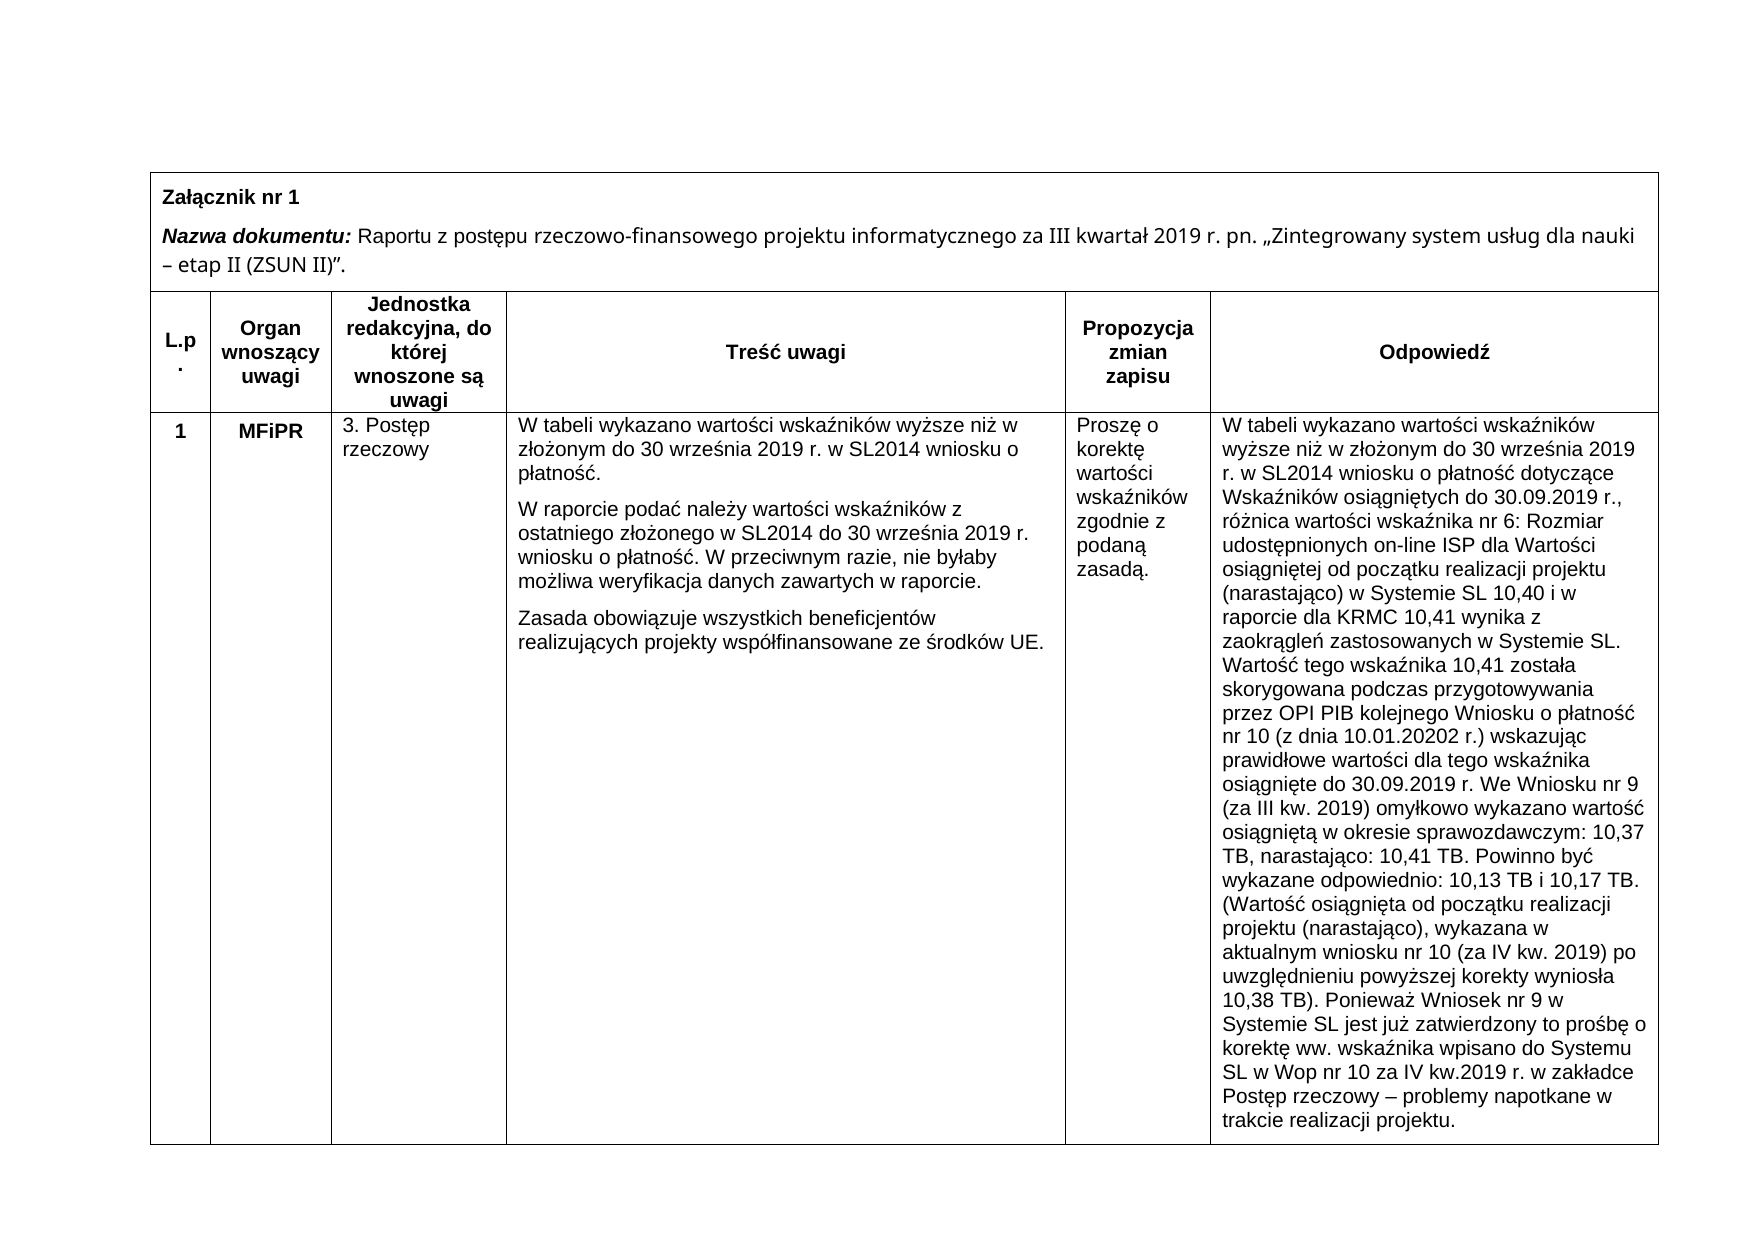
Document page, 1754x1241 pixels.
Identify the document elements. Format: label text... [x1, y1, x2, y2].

table_cell MFiPR [211, 413, 331, 1144]
table_cell 1 [151, 413, 210, 1144]
table_cell Jednostka redakcyjna, do której wnoszone są uwagi [332, 292, 506, 412]
table_cell L.p. [151, 292, 210, 412]
table_cell Treść uwagi [507, 292, 1065, 412]
table_cell Organ wnoszący uwagi [211, 292, 331, 412]
table_cell Proszę o korektę wartości wskaźników zgodnie z podaną zasadą. [1066, 413, 1210, 1144]
table_cell W tabeli wykazano wartości wskaźników wyższe niż w złożonym do 30 września 2019 r. w SL2014 wniosku o płatność. W raporcie podać należy wartości wskaźników z ostatniego złożonego w SL2014 do 30 września 2019 r. wniosku o płatność. W przeciwnym razie, nie byłaby możliwa weryfikacja danych zawartych w raporcie. Zasada obowiązuje wszystkich beneficjentów realizujących projekty współfinansowane ze środków UE. [507, 413, 1065, 1144]
table_cell Propozycja zmian zapisu [1066, 292, 1210, 412]
table_cell 3. Postęp rzeczowy [332, 413, 506, 1144]
table_cell W tabeli wykazano wartości wskaźników wyższe niż w złożonym do 30 września 2019 r. w SL2014 wniosku o płatność dotyczące Wskaźników osiągniętych do 30.09.2019 r., różnica wartości wskaźnika nr 6: Rozmiar udostępnionych on-line ISP dla Wartości osiągniętej od początku realizacji projektu (narastająco) w Systemie SL 10,40 i w raporcie dla KRMC 10,41 wynika z zaokrągleń zastosowanych w Systemie SL. Wartość tego wskaźnika 10,41 została skorygowana podczas przygotowywania przez OPI PIB kolejnego Wniosku o płatność nr 10 (z dnia 10.01.20202 r.) wskazując prawidłowe wartości dla tego wskaźnika osiągnięte do 30.09.2019 r. We Wniosku nr 9 (za III kw. 2019) omyłkowo wykazano wartość osiągniętą w okresie sprawozdawczym: 10,37 TB, narastająco: 10,41 TB. Powinno być wykazane odpowiednio: 10,13 TB i 10,17 TB. (Wartość osiągnięta od początku realizacji projektu (narastająco), wykazana w aktualnym wniosku nr 10 (za IV kw. 2019) po uwzględnieniu powyższej korekty wyniosła 10,38 TB). Ponieważ Wniosek nr 9 w Systemie SL jest już zatwierdzony to prośbę o korektę ww. wskaźnika wpisano do Systemu SL w Wop nr 10 za IV kw.2019 r. w zakładce Postęp rzeczowy – problemy napotkane w trakcie realizacji projektu. [1211, 413, 1658, 1144]
table_header Załącznik nr 1 Nazwa dokumentu: Raportu z postępu rzeczowo-finansowego projektu informatycznego za III kwartał 2019 r. pn. „Zintegrowany system usług dla nauki – etap II (ZSUN II)”. [151, 173, 1658, 291]
table_cell Odpowiedź [1211, 292, 1658, 412]
